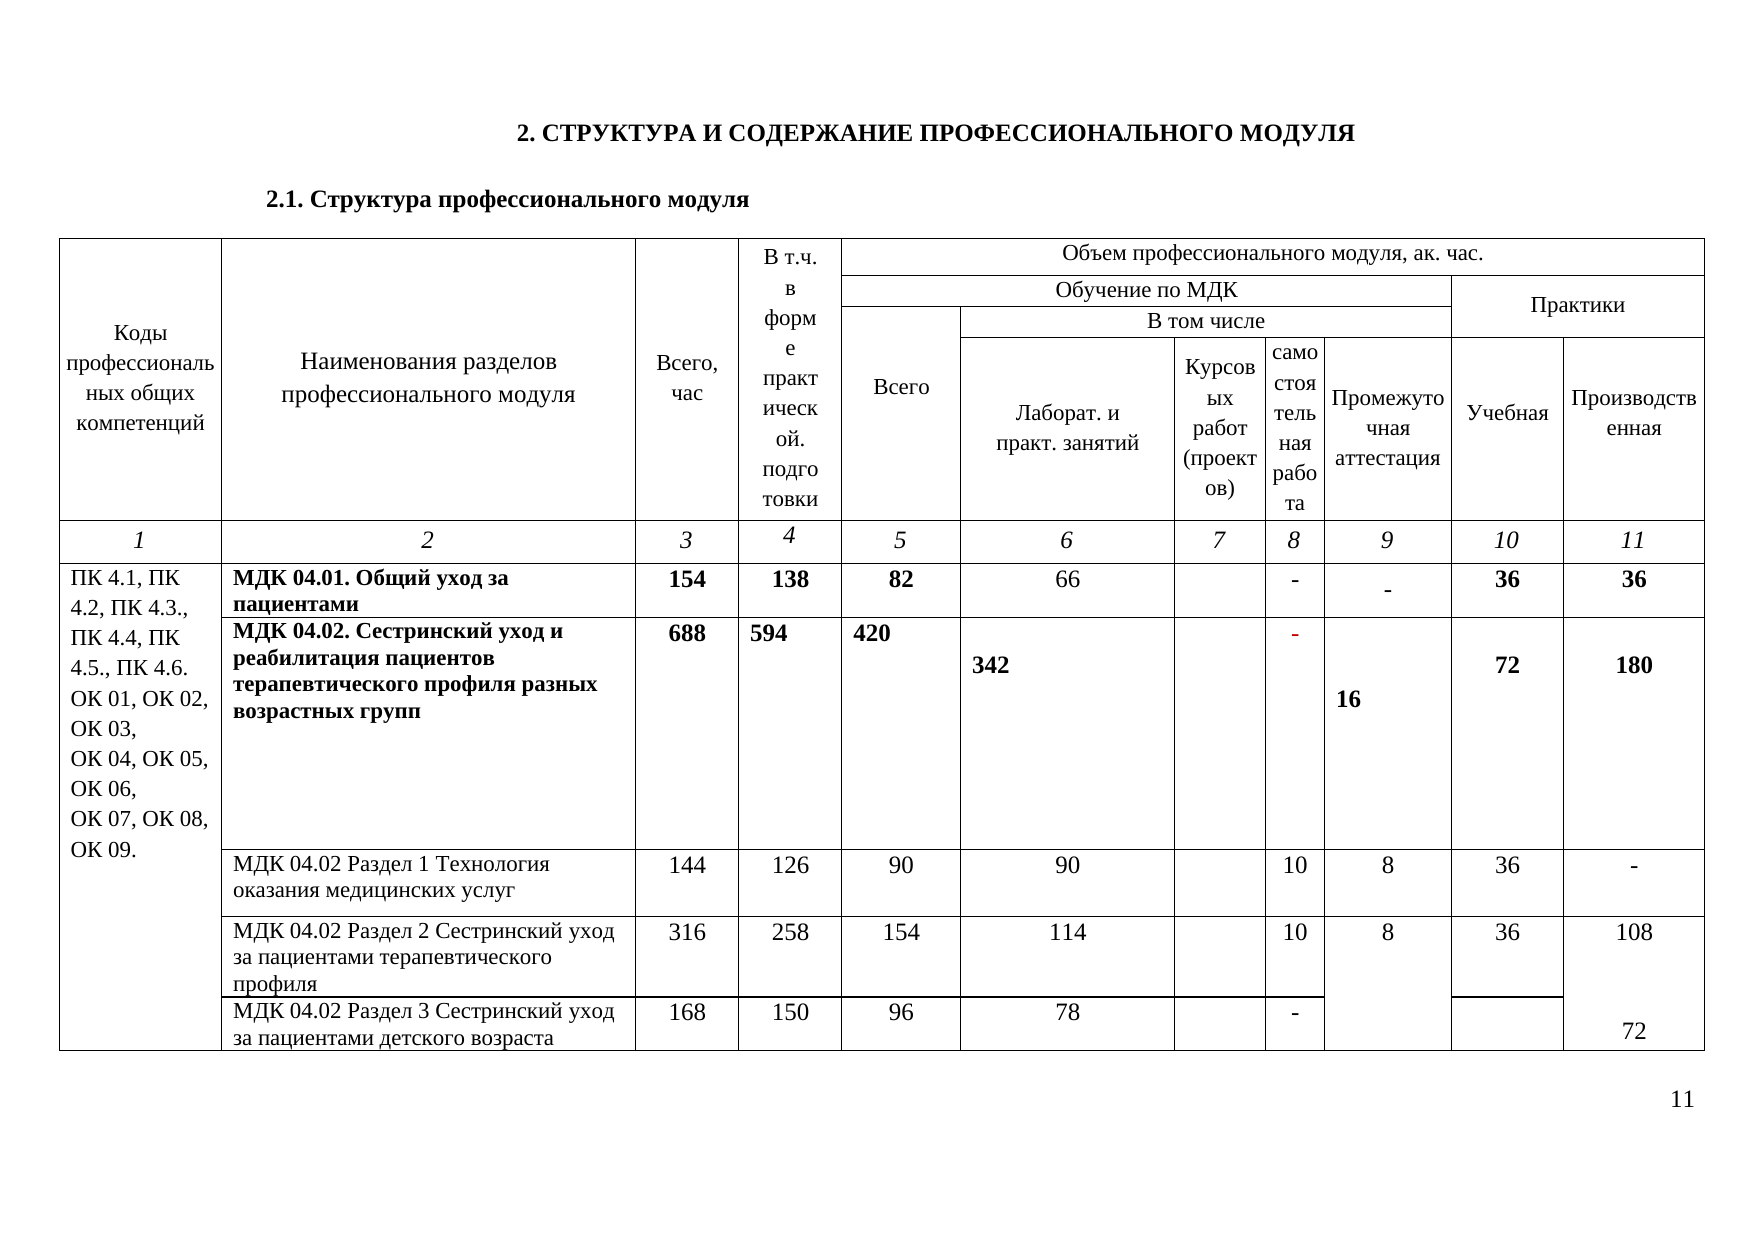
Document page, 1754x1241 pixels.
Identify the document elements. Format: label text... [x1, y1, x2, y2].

table_header Объем профессионального модуля, ак. час. [842, 239, 1704, 275]
table_cell - [1266, 564, 1324, 617]
table_cell 420 [842, 618, 960, 849]
table_cell 6 [961, 521, 1174, 563]
table_cell ПК 4.1, ПК 4.2, ПК 4.3., ПК 4.4, ПК 4.5., ПК 4.6. ОК 01, ОК 02, ОК 03, ОК 04, ОК 05, ОК 06, ОК 07, ОК 08, ОК 09. [60, 564, 221, 1050]
table_cell 8 [1325, 917, 1451, 1050]
table_cell В том числе [961, 307, 1451, 337]
table_cell 138 [739, 564, 841, 617]
text 2. СТРУКТУРА И СОДЕРЖАНИЕ ПРОФЕССИОНАЛЬНОГО МОДУЛЯ [177, 118, 1695, 147]
table_cell МДК 04.02 Раздел 1 Технология оказания медицинских услуг [222, 850, 635, 916]
table_cell [1175, 618, 1265, 849]
table_cell 78 [961, 998, 1174, 1050]
table_cell 342 [961, 618, 1174, 849]
text 2.1. Структура профессионального модуля [177, 184, 1695, 213]
table_cell [1452, 998, 1563, 1050]
table_cell Промежуточная аттестация [1325, 338, 1451, 519]
table_cell МДК 04.01. Общий уход за пациентами [222, 564, 635, 617]
table_cell 5 [842, 521, 960, 563]
table_cell 10 [1266, 850, 1324, 916]
table_cell [1175, 850, 1265, 916]
table_header Всего, час [636, 239, 738, 519]
table_cell - [1266, 998, 1324, 1050]
table_cell 36 [1452, 564, 1563, 617]
table_cell 11 [1564, 521, 1704, 563]
table_cell 150 [739, 998, 841, 1050]
table_cell 66 [961, 564, 1174, 617]
table_cell 90 [842, 850, 960, 916]
table_cell 126 [739, 850, 841, 916]
table_cell МДК 04.02. Сестринский уход и реабилитация пациентов терапевтического профиля разных возрастных групп [222, 618, 635, 849]
table_cell 168 [636, 998, 738, 1050]
table_cell 8 [1266, 521, 1324, 563]
table_cell - [1325, 564, 1451, 617]
table_cell [1175, 564, 1265, 617]
table_cell МДК 04.02 Раздел 2 Сестринский уход за пациентами терапевтического профиля [222, 917, 635, 996]
table_cell 7 [1175, 521, 1265, 563]
table_cell Всего [842, 307, 960, 519]
table_cell 96 [842, 998, 960, 1050]
table_cell Учебная [1452, 338, 1563, 519]
table_cell Курсовых работ (проектов) [1175, 338, 1265, 519]
table_cell 1 [60, 521, 221, 563]
table_cell 688 [636, 618, 738, 849]
table_cell 36 [1564, 564, 1704, 617]
table_cell самостоятельная работа [1266, 338, 1324, 519]
table_cell 36 [1452, 850, 1563, 916]
table_cell 16 [1325, 618, 1451, 849]
table_cell 108 72 [1564, 917, 1704, 1050]
table_cell МДК 04.02 Раздел 3 Сестринский уход за пациентами детского возраста [222, 998, 635, 1050]
table_cell 2 [222, 521, 635, 563]
table_cell 144 [636, 850, 738, 916]
table_cell [1175, 917, 1265, 996]
table_cell 316 [636, 917, 738, 996]
table_cell 10 [1452, 521, 1563, 563]
table_cell 258 [739, 917, 841, 996]
table_cell 10 [1266, 917, 1324, 996]
table_header Коды профессиональных общих компетенций [60, 239, 221, 519]
table_cell 90 [961, 850, 1174, 916]
table_cell 9 [1325, 521, 1451, 563]
table_cell 594 [739, 618, 841, 849]
table_cell Обучение по МДК [842, 276, 1451, 306]
table_cell - [1266, 618, 1324, 849]
table_cell Практики [1452, 276, 1704, 337]
table_cell 72 [1452, 618, 1563, 849]
table_cell 114 [961, 917, 1174, 996]
table_cell 4 [739, 521, 841, 563]
table_cell 154 [842, 917, 960, 996]
table_cell 36 [1452, 917, 1563, 996]
table_cell 3 [636, 521, 738, 563]
table_header Наименования разделов профессионального модуля [222, 239, 635, 519]
table_cell 82 [842, 564, 960, 617]
table_cell Производственная [1564, 338, 1704, 519]
table_cell 180 [1564, 618, 1704, 849]
table_cell 154 [636, 564, 738, 617]
table_cell Лаборат. и практ. занятий [961, 338, 1174, 519]
table_cell 8 [1325, 850, 1451, 916]
table_header В т.ч. в форме практической. подготовки [739, 239, 841, 519]
table_cell - [1564, 850, 1704, 916]
table_cell [1175, 998, 1265, 1050]
